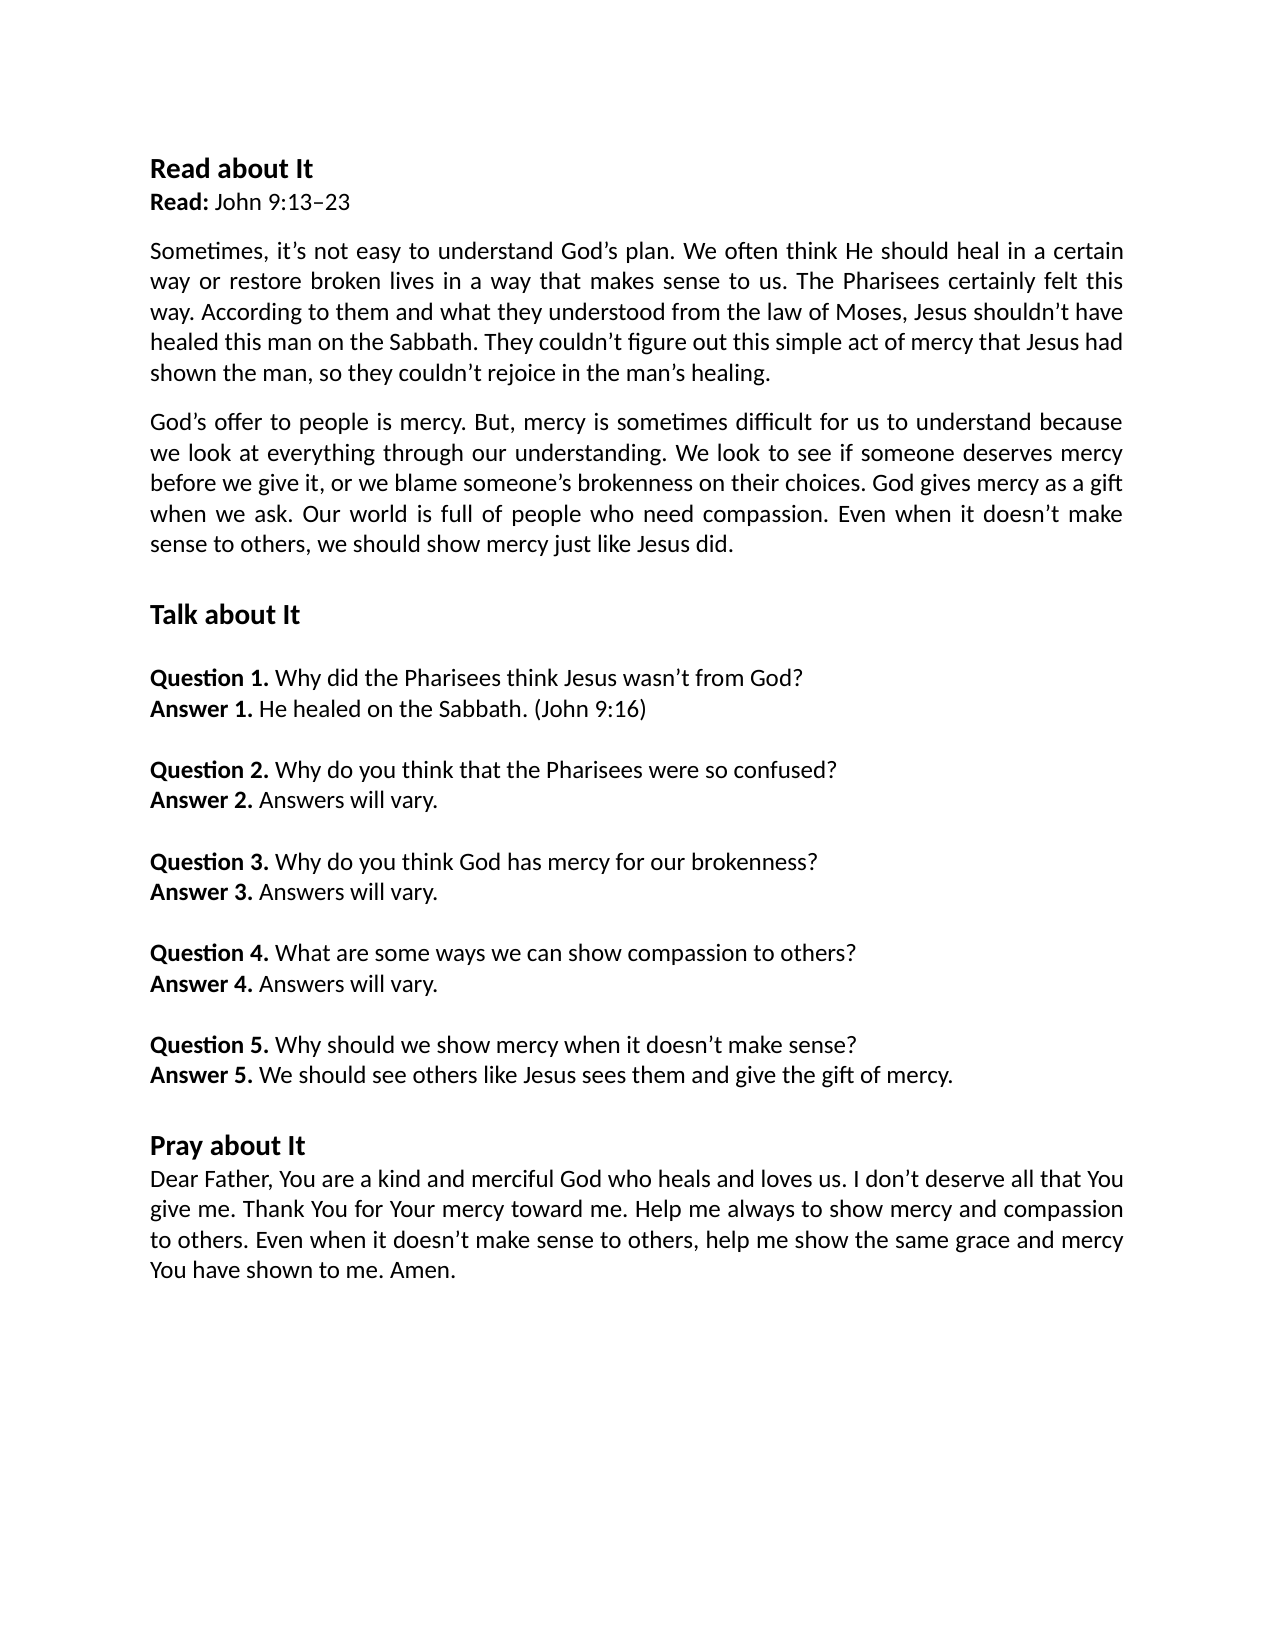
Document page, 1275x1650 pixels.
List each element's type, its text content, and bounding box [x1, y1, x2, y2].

table_cell Question 5. Why should we show mercy when it doesn’t make sense? Answer 5. We should see others like Jesus sees them and give the gift of mercy. [150, 1029, 1050, 1090]
text Pray about It [150, 1127, 1125, 1163]
text Read about It [150, 150, 1125, 186]
text Talk about It [150, 596, 1125, 632]
table_cell Question 4. What are some ways we can show compassion to others? Answer 4. Answers will vary. [150, 937, 1050, 1029]
text Sometimes, it’s not easy to understand God’s plan. We often think He should heal in a certain way or restore broken lives in a way that makes sense to us. The Pharisees certainly felt this way. According to them and what they understood from the law of Moses, Jesus shouldn’t have healed this man on the Sabbath. They couldn’t figure out this simple act of mercy that Jesus had shown the man, so they couldn’t rejoice in the man’s healing. [150, 235, 1125, 387]
text Read: John 9:13–23 [150, 186, 1125, 216]
table_header Question 1. Why did the Pharisees think Jesus wasn’t from God? Answer 1. He healed on the Sabbath. (John 9:16) [150, 632, 1050, 754]
text God’s offer to people is mercy. But, mercy is sometimes difficult for us to understand because we look at everything through our understanding. We look to see if someone deserves mercy before we give it, or we blame someone’s brokenness on their choices. God gives mercy as a gift when we ask. Our world is full of people who need compassion. Even when it doesn’t make sense to others, we should show mercy just like Jesus did. [150, 406, 1125, 559]
table_cell Question 3. Why do you think God has mercy for our brokenness? Answer 3. Answers will vary. [150, 846, 1050, 937]
text Dear Father, You are a kind and merciful God who heals and loves us. I don’t deserve all that You give me. Thank You for Your mercy toward me. Help me always to show mercy and compassion to others. Even when it doesn’t make sense to others, help me show the same grace and mercy You have shown to me. Amen. [150, 1163, 1125, 1285]
table_cell Question 2. Why do you think that the Pharisees were so confused? Answer 2. Answers will vary. [150, 754, 1050, 846]
